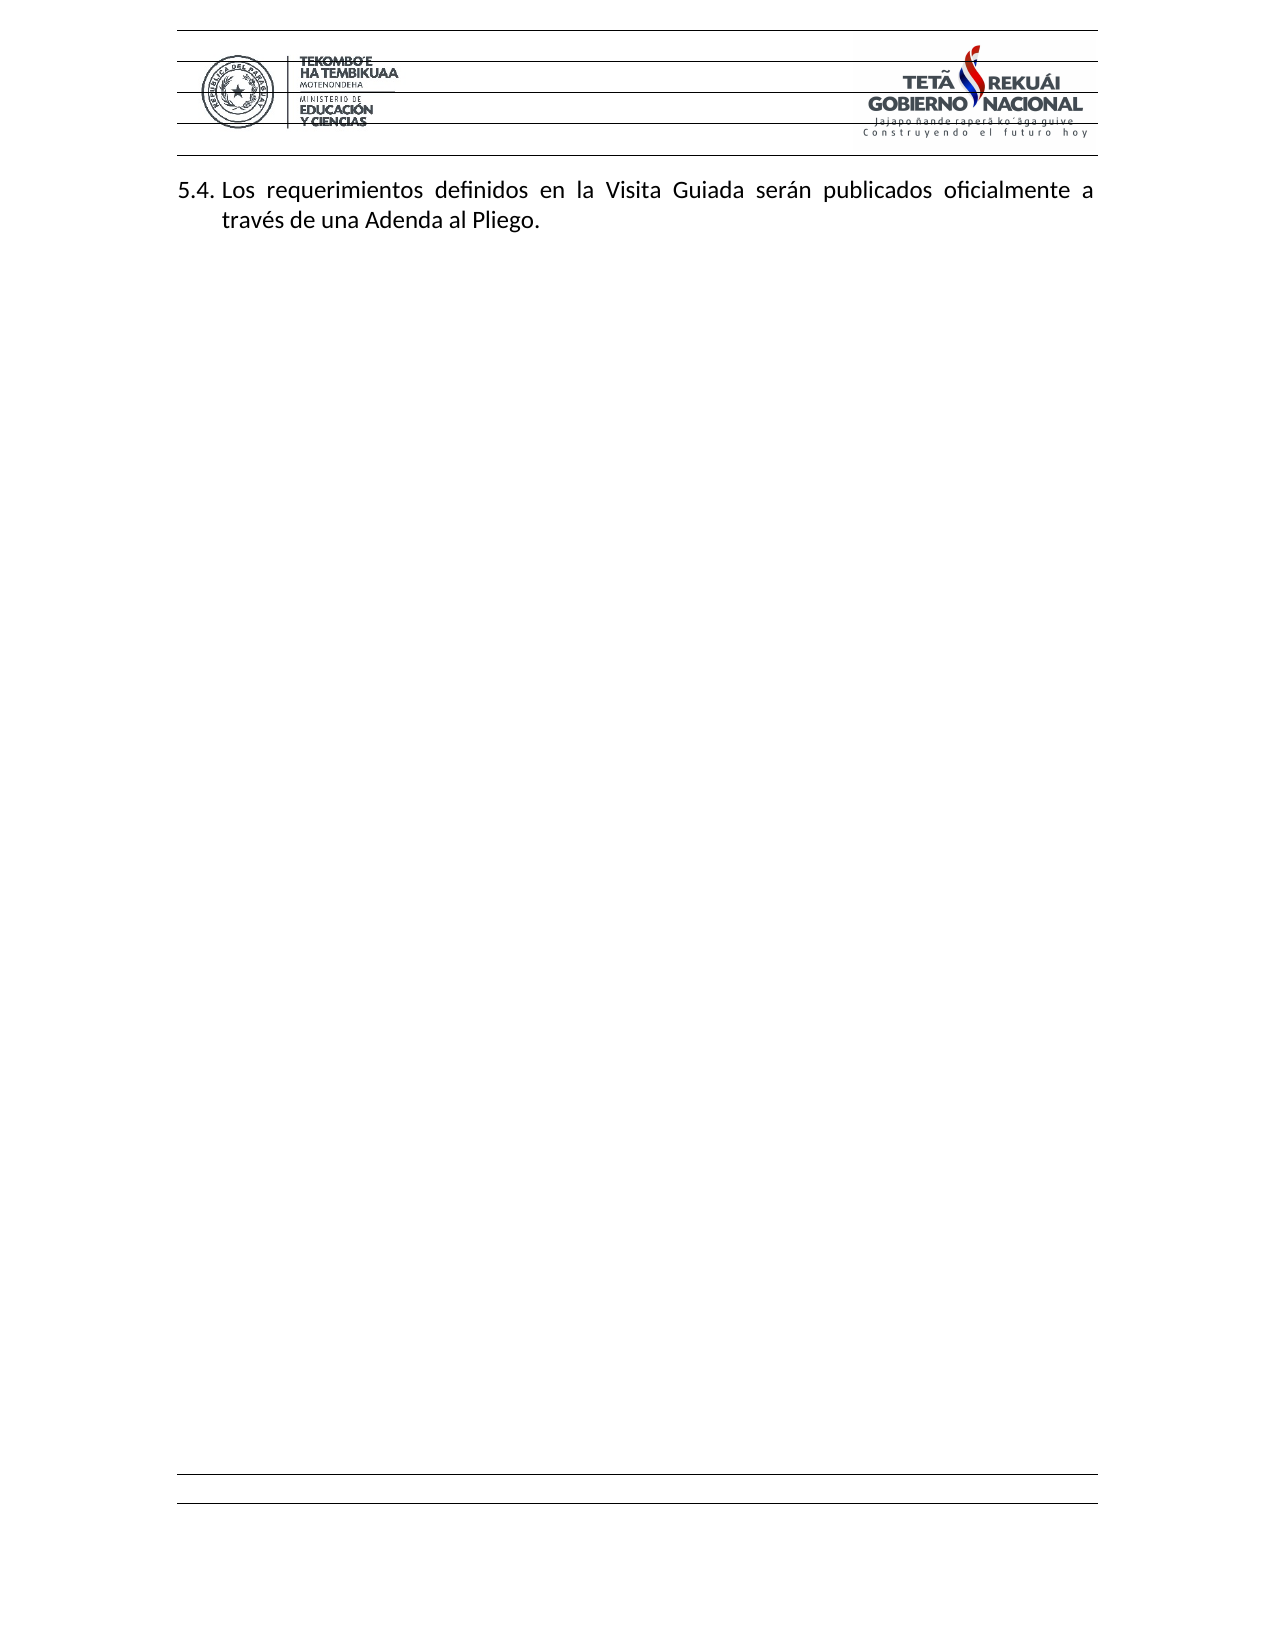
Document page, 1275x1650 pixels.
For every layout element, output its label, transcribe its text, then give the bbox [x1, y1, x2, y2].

picture [176, 32, 420, 151]
picture [853, 62, 1097, 92]
picture [853, 124, 1097, 151]
picture [853, 93, 1097, 123]
text Los requerimientos definidos en la Visita Guiada serán publicados oficialmente a través de una Adenda al Pliego. [177, 174, 1095, 235]
picture [853, 32, 1097, 61]
